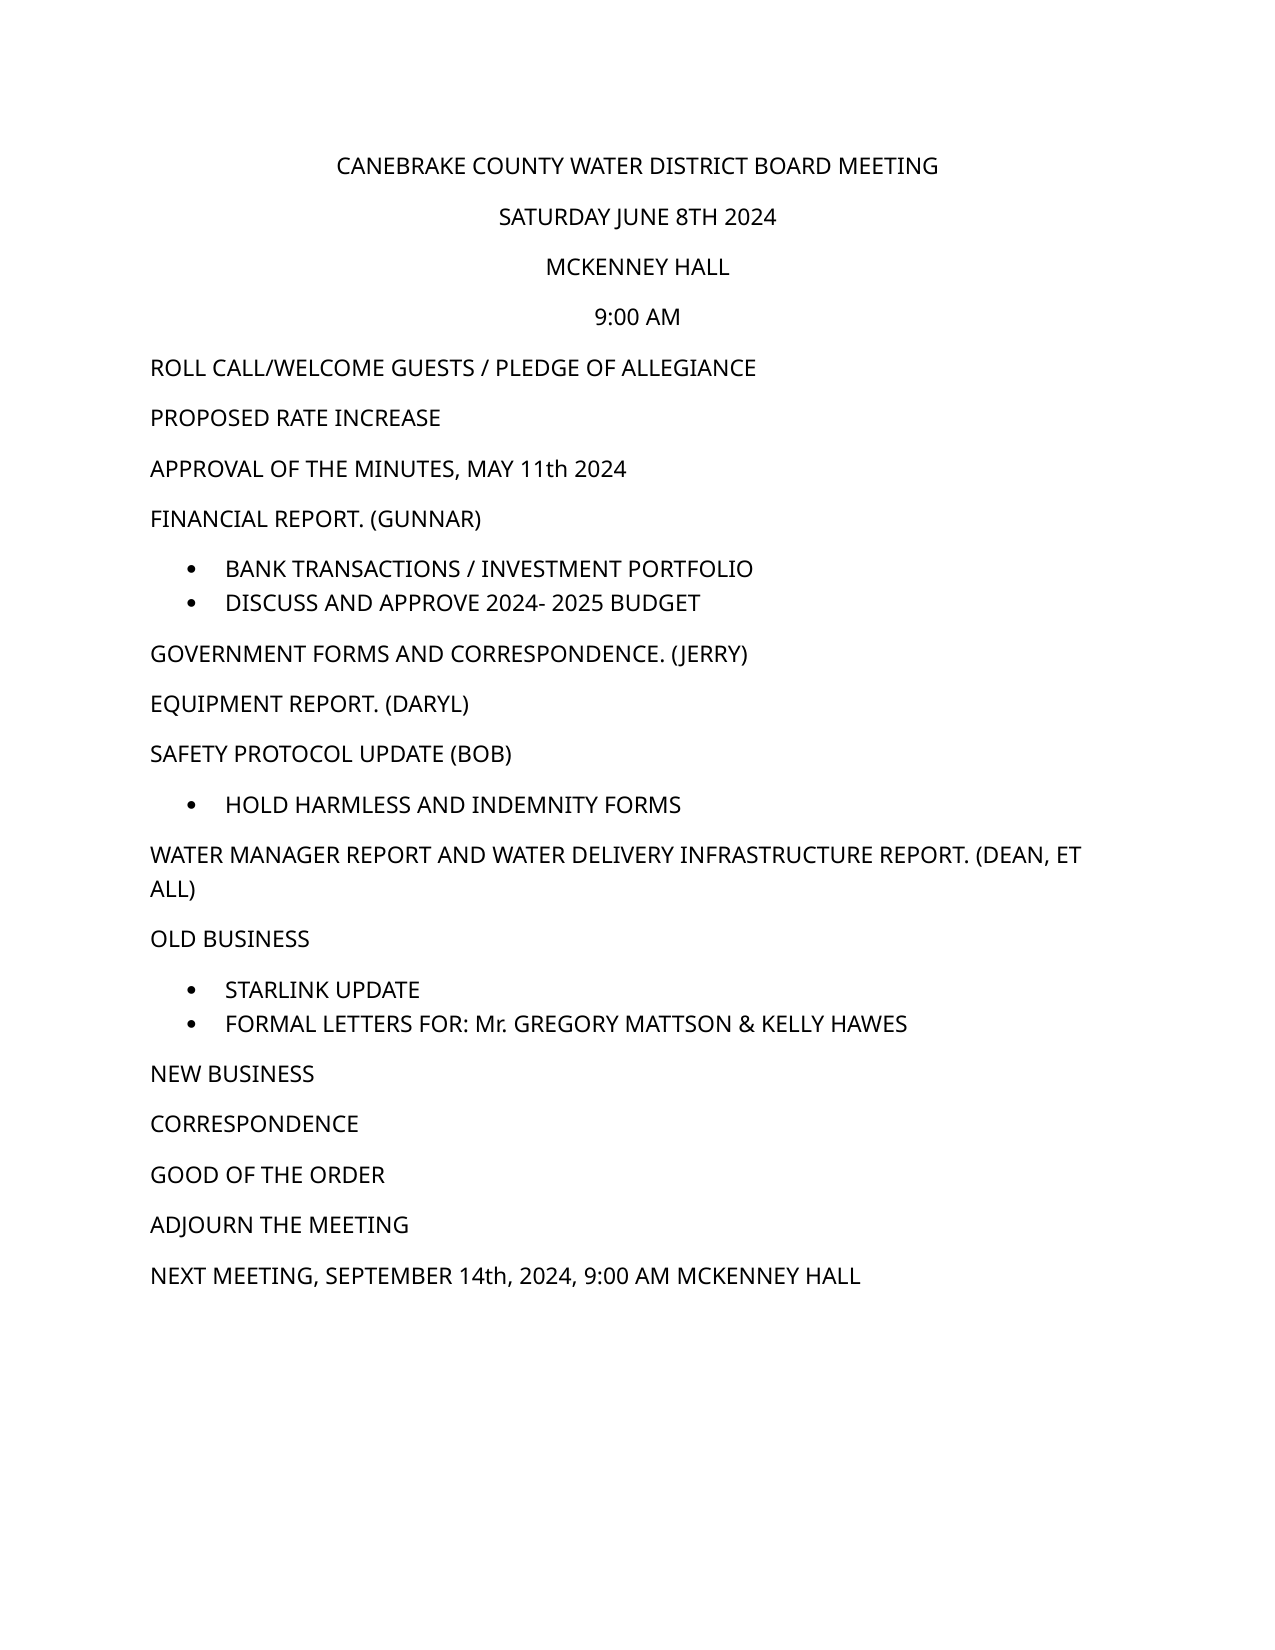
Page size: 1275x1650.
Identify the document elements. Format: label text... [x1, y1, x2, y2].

text CANEBRAKE COUNTY WATER DISTRICT BOARD MEETING [150, 150, 1125, 181]
list STARLINK UPDATE [187, 974, 1125, 1005]
text SATURDAY JUNE 8TH 2024 [150, 200, 1125, 232]
text MCKENNEY HALL [150, 251, 1125, 282]
text EQUIPMENT REPORT. (DARYL) [150, 688, 1125, 719]
text PROPOSED RATE INCREASE [150, 402, 1125, 433]
list BANK TRANSACTIONS / INVESTMENT PORTFOLIO [187, 553, 1125, 584]
text ADJOURN THE MEETING [150, 1209, 1125, 1240]
text ROLL CALL/WELCOME GUESTS / PLEDGE OF ALLEGIANCE [150, 352, 1125, 383]
text NEW BUSINESS [150, 1058, 1125, 1089]
text OLD BUSINESS [150, 923, 1125, 954]
text NEXT MEETING, SEPTEMBER 14th, 2024, 9:00 AM MCKENNEY HALL [150, 1259, 1125, 1291]
list HOLD HARMLESS AND INDEMNITY FORMS [187, 789, 1125, 820]
list FORMAL LETTERS FOR: Mr. GREGORY MATTSON & KELLY HAWES [187, 1007, 1125, 1039]
text GOVERNMENT FORMS AND CORRESPONDENCE. (JERRY) [150, 637, 1125, 669]
list DISCUSS AND APPROVE 2024- 2025 BUDGET [187, 587, 1125, 618]
text SAFETY PROTOCOL UPDATE (BOB) [150, 738, 1125, 769]
text APPROVAL OF THE MINUTES, MAY 11th 2024 [150, 452, 1125, 484]
text GOOD OF THE ORDER [150, 1159, 1125, 1190]
text 9:00 AM [150, 301, 1125, 332]
text WATER MANAGER REPORT AND WATER DELIVERY INFRASTRUCTURE REPORT. (DEAN, ET ALL) [150, 839, 1125, 904]
text FINANCIAL REPORT. (GUNNAR) [150, 503, 1125, 534]
text CORRESPONDENCE [150, 1108, 1125, 1139]
